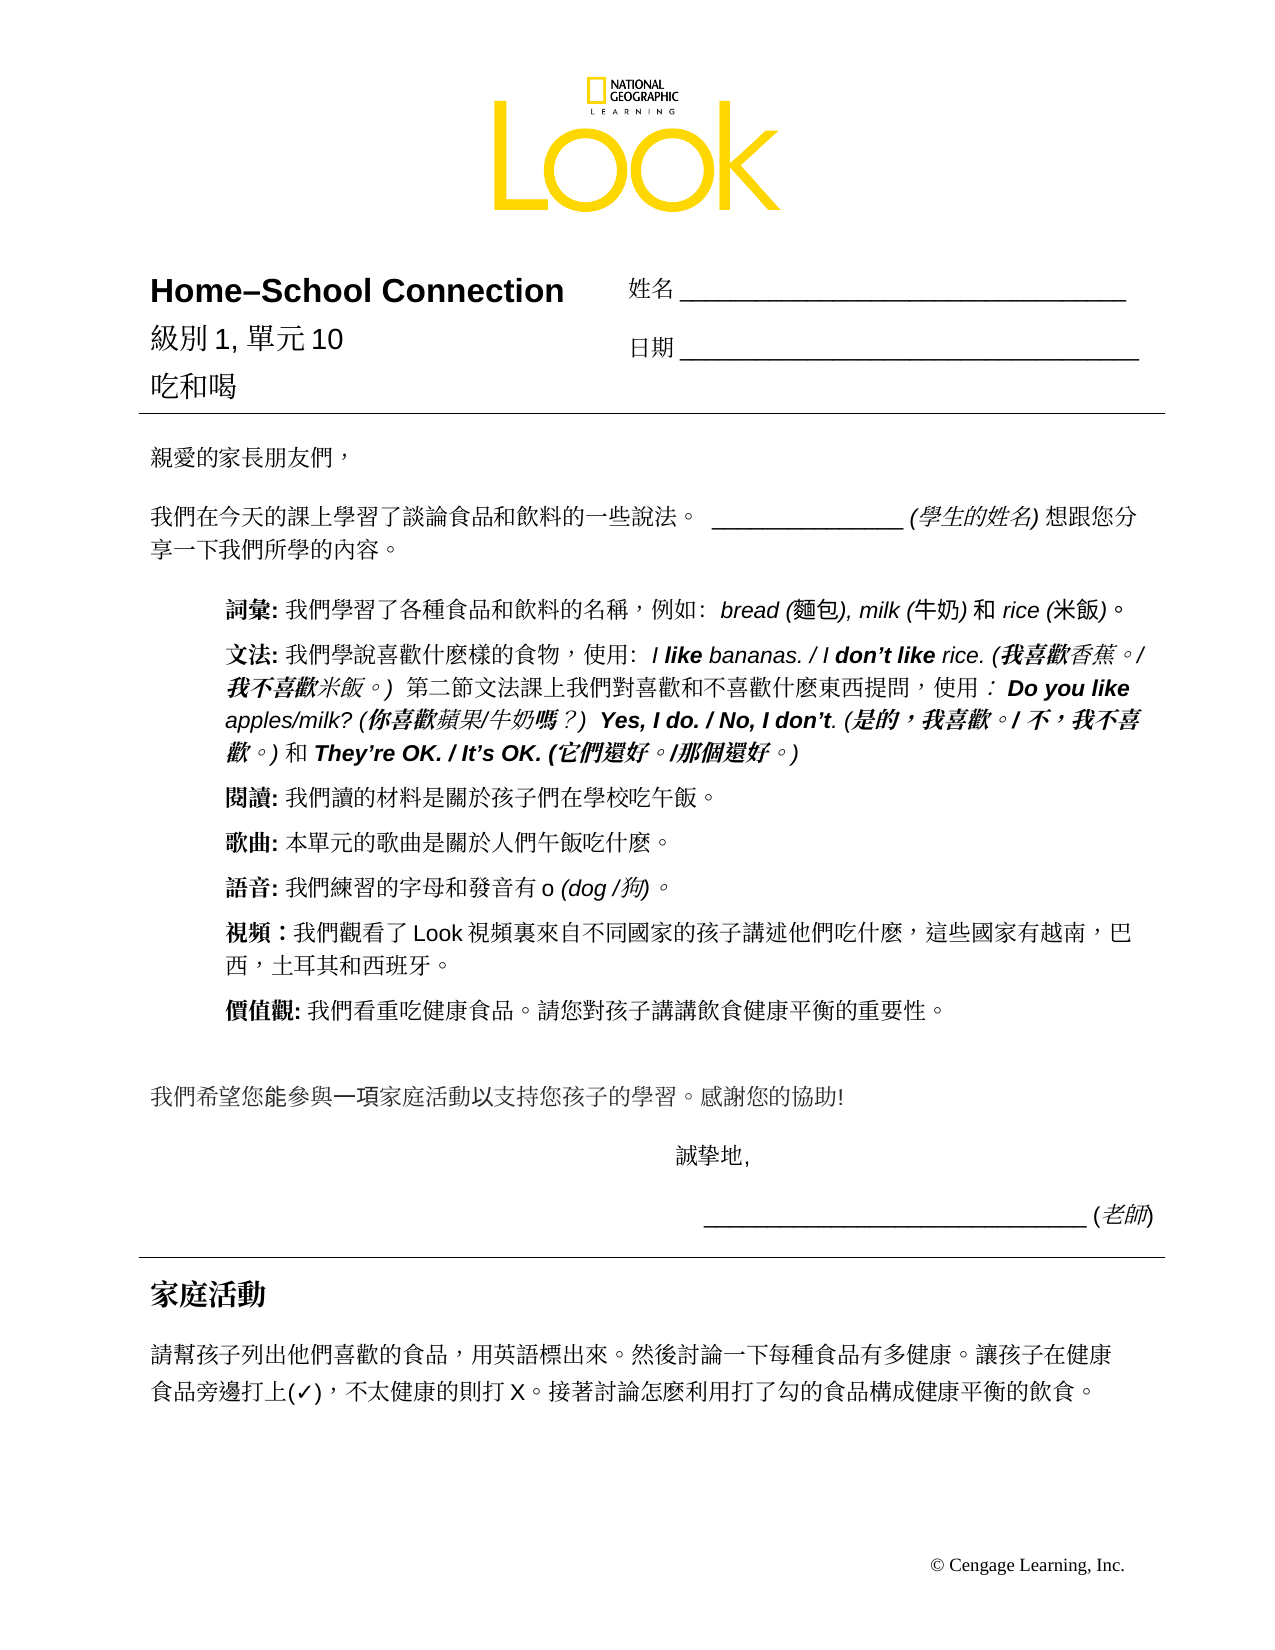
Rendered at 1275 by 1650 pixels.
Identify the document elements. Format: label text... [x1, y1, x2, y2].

table_header 姓名 ___________________________________ 日期 ____________________________________ [617, 271, 1165, 413]
text 家庭活動 [150, 1272, 1125, 1314]
table_header Home–School Connection 級別1, 單元10 吃和喝 [139, 271, 617, 413]
table_cell 親愛的家長朋友們， 我們在今天的課上學習了談論食品和飲料的一些說法。 _______________ (學生的姓名) 想跟您分享一下我們所學的內容。 詞彙: 我們學習了各種食品和飲料的名稱，例如：bread (麵包), milk (牛奶) 和 rice (米飯)。 文法: 我們學說喜歡什麽樣的食物，使用：I like bananas. / I don’t like rice. (我喜歡香蕉。/ 我不喜歡米飯。) 第二節文法課上我們對喜歡和不喜歡什麽東西提問，使用： Do you like apples/milk? (你喜歡蘋果/牛奶嗎？) Yes, I do. / No, I don’t. (是的，我喜歡。/ 不，我不喜歡。) 和 They’re OK. / It’s OK. (它們還好。/那個還好。) 閱讀: 我們讀的材料是關於孩子們在學校吃午飯。 歌曲: 本單元的歌曲是關於人們午飯吃什麽。 語音: 我們練習的字母和發音有o (dog /狗)。 視頻：我們觀看了Look視頻裏來自不同國家的孩子講述他們吃什麽，這些國家有越南，巴西，土耳其和西班牙。 價值觀: 我們看重吃健康食品。請您對孩子講講飲食健康平衡的重要性。 我們希望您能參與一項家庭活動以支持您孩子的學習。感謝您的協助! 誠挚地, ______________________________ (老師) [139, 414, 1165, 1257]
text 請幫孩子列出他們喜歡的食品，用英語標出來。然後討論一下每種食品有多健康。讓孩子在健康食品旁邊打上(✓)，不太健康的則打X。接著討論怎麽利用打了勾的食品構成健康平衡的飲食。 [150, 1337, 1125, 1408]
picture [480, 75, 795, 243]
